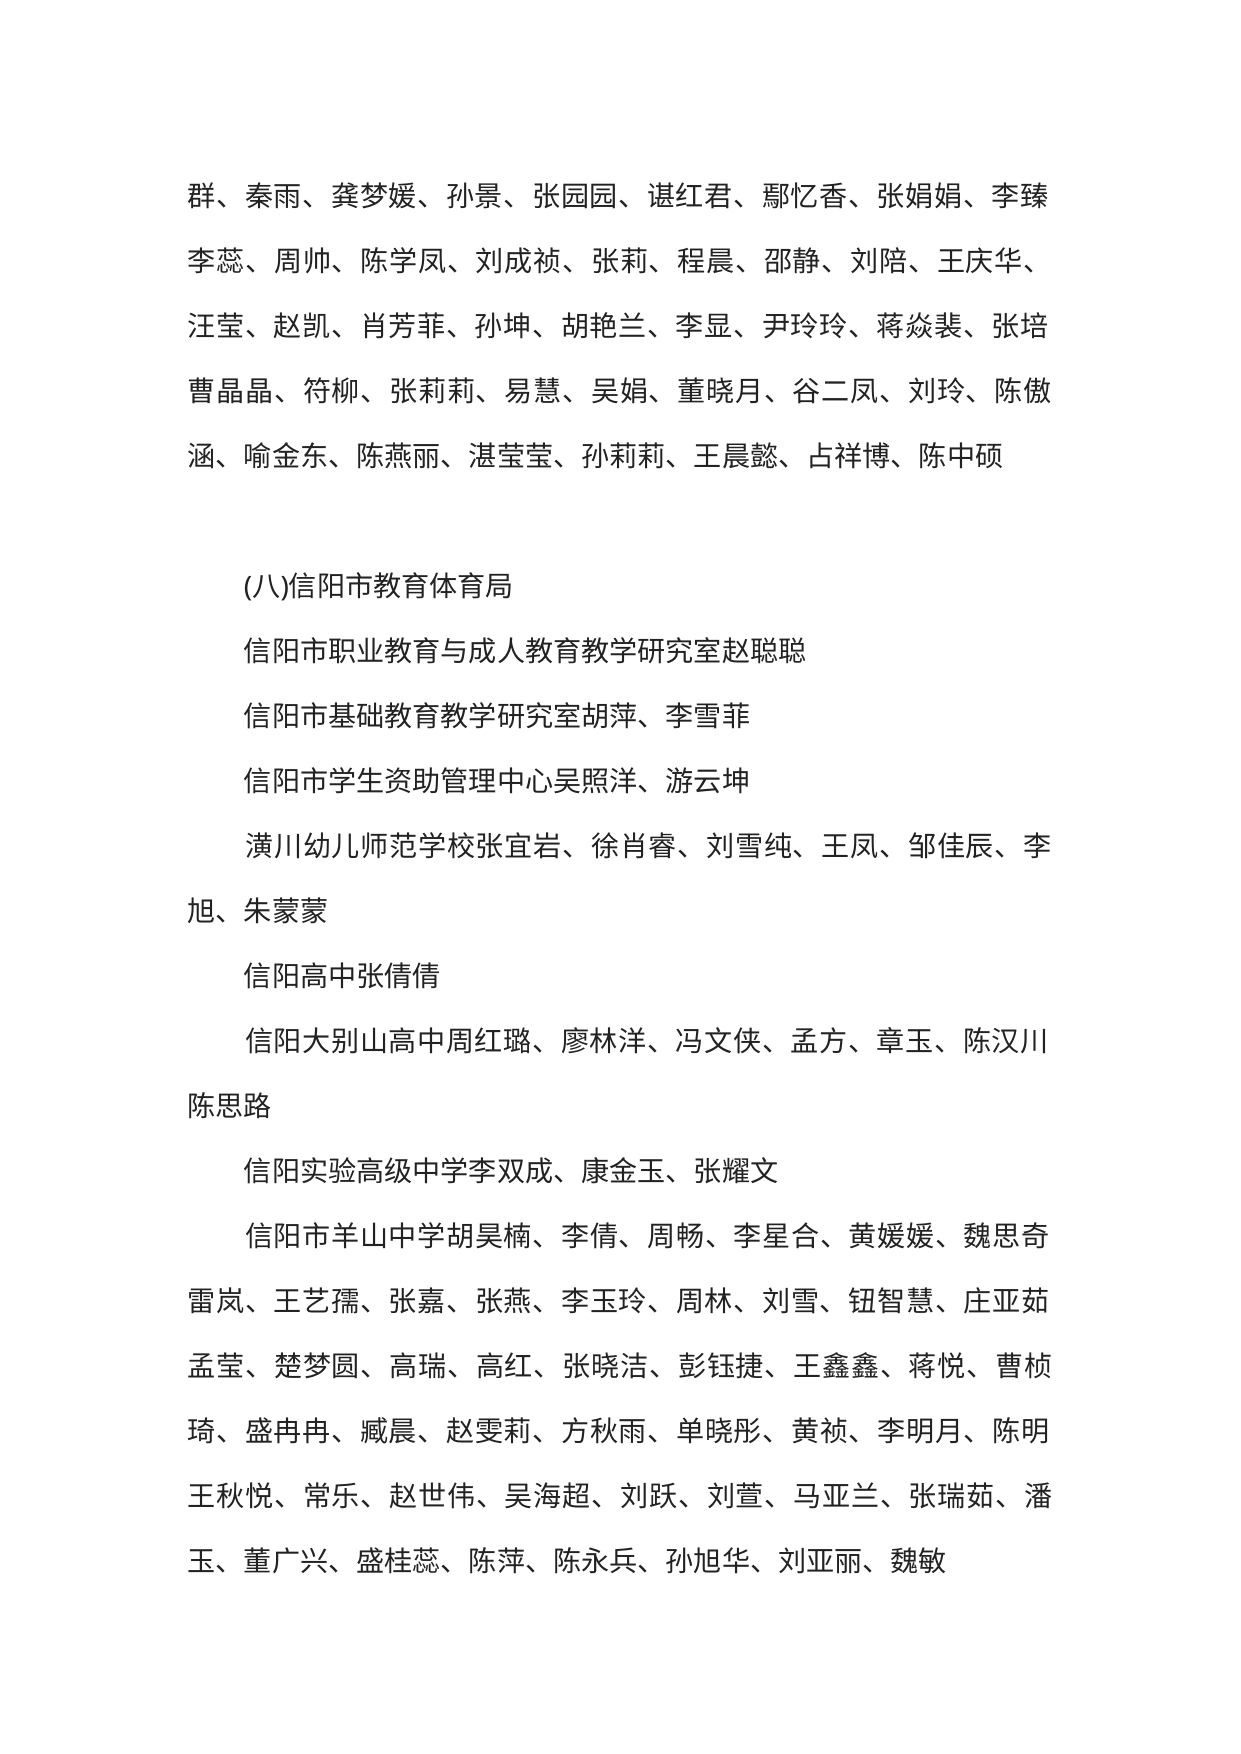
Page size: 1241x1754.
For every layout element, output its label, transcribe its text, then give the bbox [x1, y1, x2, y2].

text 信阳市职业教育与成人教育教学研究室赵聪聪 [187, 617, 1053, 682]
text 信阳市基础教育教学研究室胡萍、李雪菲 [187, 682, 1053, 747]
text 信阳实验高级中学李双成、康金玉、张耀文 [187, 1137, 1053, 1202]
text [187, 162, 1053, 552]
text 信阳高中张倩倩 [187, 942, 1053, 1007]
text (八)信阳市教育体育局 [187, 552, 1053, 617]
text 信阳大别山高中周红璐、廖林洋、冯文侠、孟方、章玉、陈汉川、陈思路 [187, 1007, 1053, 1137]
text 潢川幼儿师范学校张宜岩、徐肖睿、刘雪纯、王凤、邹佳辰、李旭、朱蒙蒙 [187, 812, 1053, 942]
text 信阳市学生资助管理中心吴照洋、游云坤 [187, 747, 1053, 812]
text 信阳市羊山中学胡昊楠、李倩、周畅、李星合、黄媛媛、魏思奇、雷岚、王艺孺、张嘉、张燕、李玉玲、周林、刘雪、钮智慧、庄亚茹、孟莹、楚梦圆、高瑞、高红、张晓洁、彭钰捷、王鑫鑫、蒋悦、曹桢琦、盛冉冉、臧晨、赵雯莉、方秋雨、单晓彤、黄祯、李明月、陈明、王秋悦、常乐、赵世伟、吴海超、刘跃、刘萱、马亚兰、张瑞茹、潘玉、董广兴、盛桂蕊、陈萍、陈永兵、孙旭华、刘亚丽、魏敏 [187, 1202, 1053, 1592]
